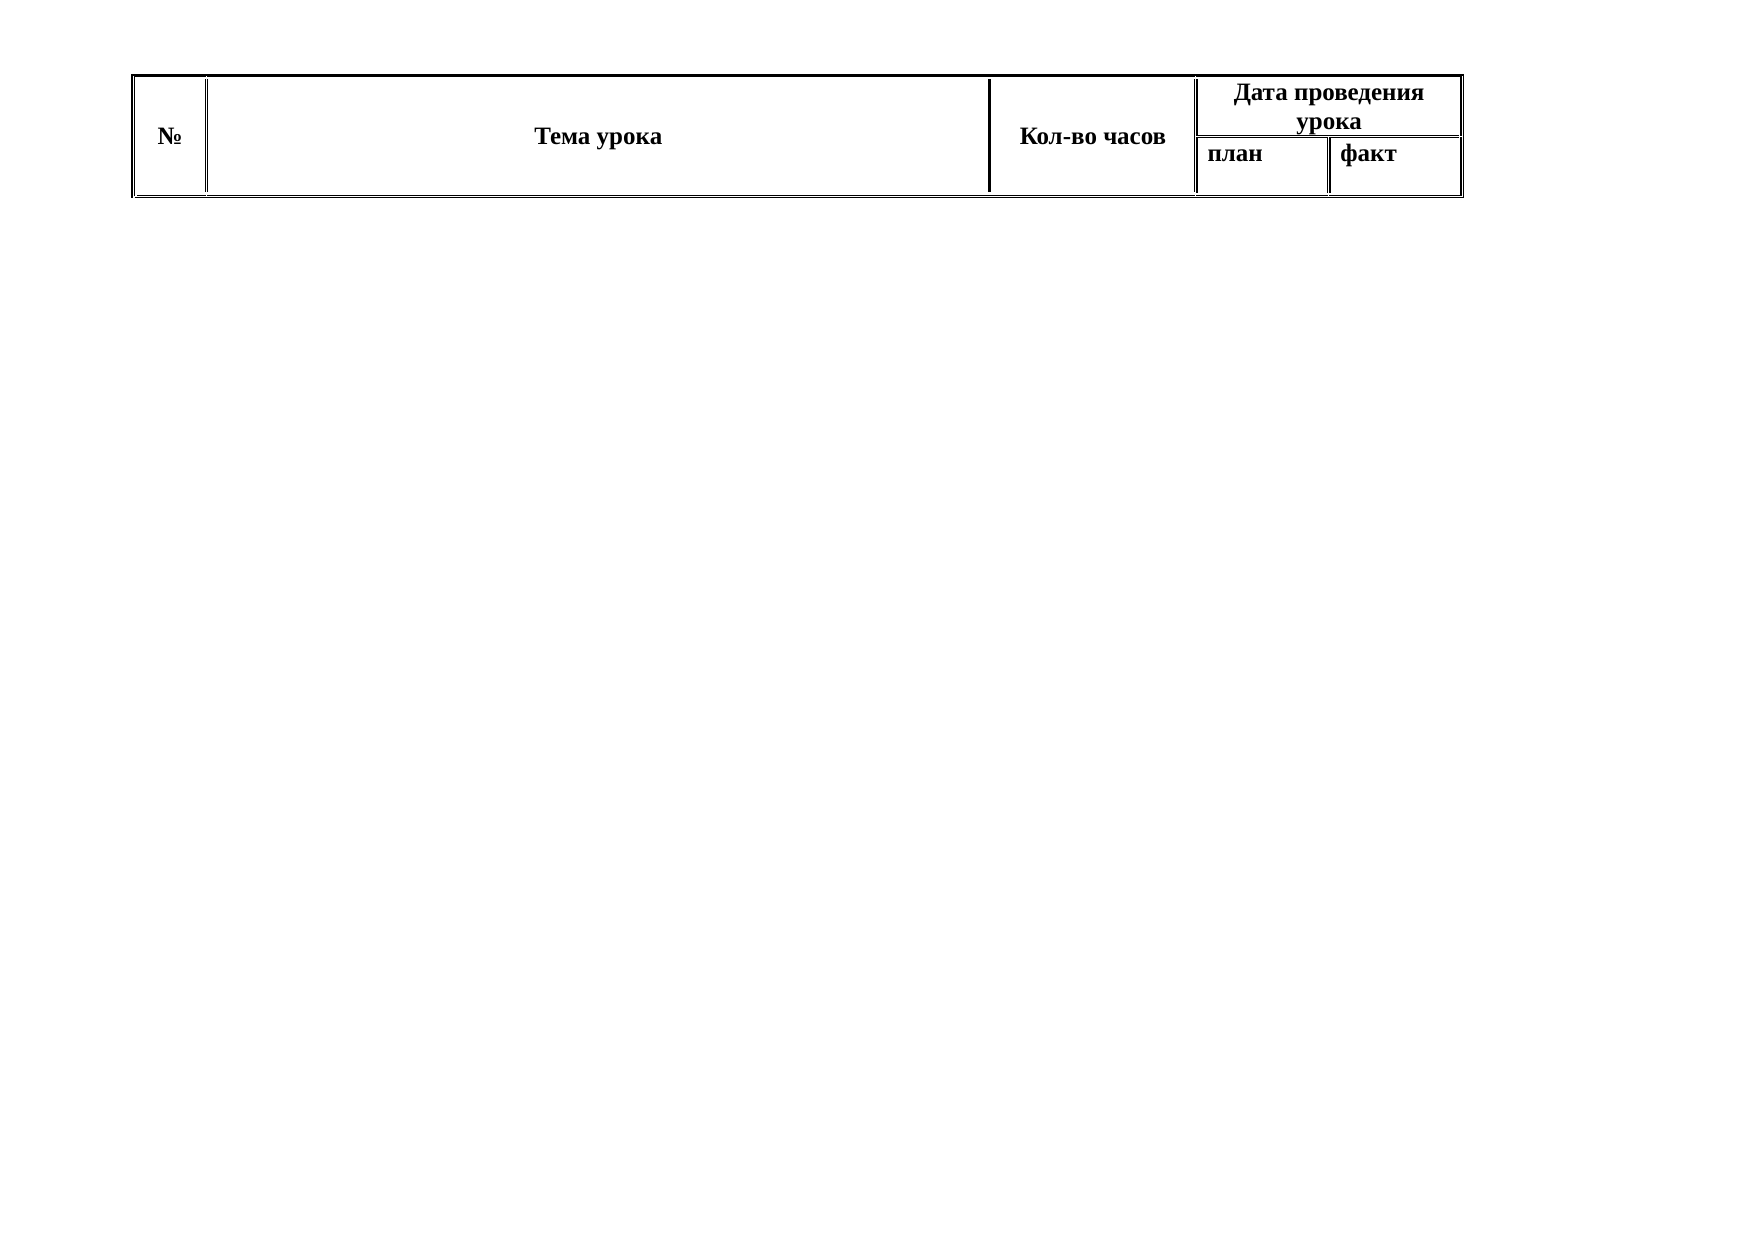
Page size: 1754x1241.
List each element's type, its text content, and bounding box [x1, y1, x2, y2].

table_cell план [1196, 136, 1329, 195]
table_header Тема урока [207, 77, 989, 195]
table_header № [135, 77, 207, 195]
table_header Дата проведения урока [1196, 77, 1460, 134]
table_cell факт [1329, 135, 1461, 195]
table_header Кол-во часов [989, 76, 1196, 195]
